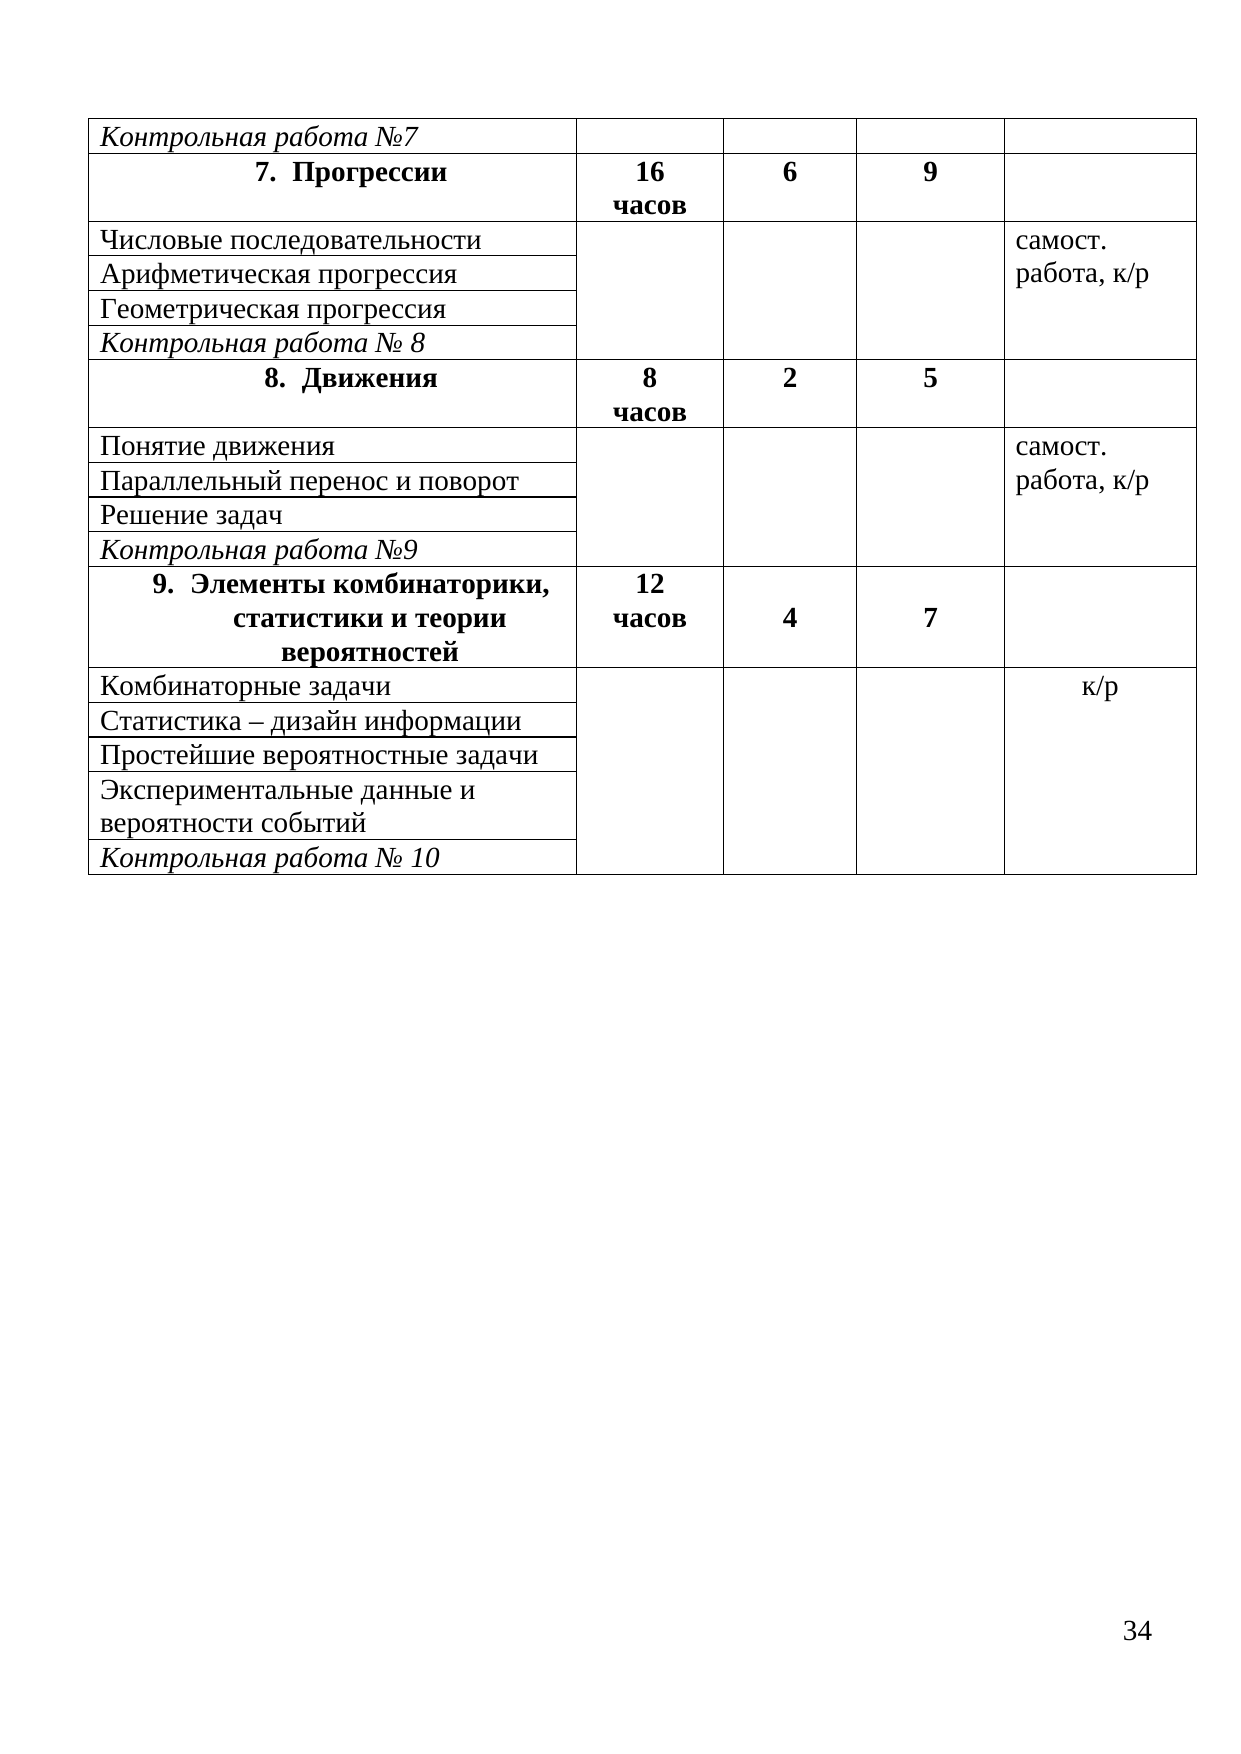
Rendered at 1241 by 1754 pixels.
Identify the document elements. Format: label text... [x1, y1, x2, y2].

table_cell Движения [89, 360, 576, 427]
table_cell Простейшие вероятностные задачи [89, 738, 576, 771]
table_cell 8 часов [577, 360, 723, 427]
table_cell [577, 668, 723, 874]
table_cell Числовые последовательности [89, 222, 576, 255]
table_cell 6 [724, 154, 856, 221]
table_cell Контрольная работа № 10 [89, 840, 576, 874]
table_cell [857, 668, 1004, 874]
table_cell 12 часов [577, 567, 723, 667]
table_cell Экспериментальные данные и вероятности событий [89, 772, 576, 839]
table_cell 7 [857, 567, 1004, 667]
table_cell Понятие движения [89, 428, 576, 462]
table_cell самост. работа, к/р [1005, 222, 1196, 359]
table_cell Решение задач [89, 498, 576, 531]
table_cell [724, 668, 856, 874]
table_cell [577, 428, 723, 566]
table_cell [1005, 360, 1196, 427]
table_cell Арифметическая прогрессия [89, 256, 576, 290]
table_cell Прогрессии [89, 154, 576, 221]
table_cell 4 [724, 567, 856, 667]
table_cell 2 [724, 360, 856, 427]
table_cell к/р [1005, 668, 1196, 874]
table_cell Контрольная работа № 8 [89, 326, 576, 359]
table_cell 5 [857, 360, 1004, 427]
table_cell [1005, 154, 1196, 221]
table_cell Контрольная работа №7 [89, 119, 576, 153]
table_cell [724, 222, 856, 359]
table_cell Контрольная работа №9 [89, 532, 576, 566]
table_cell Статистика – дизайн информации [89, 703, 576, 736]
table_cell [724, 428, 856, 566]
table_cell Параллельный перенос и поворот [89, 463, 576, 496]
table_cell [857, 428, 1004, 566]
table_cell [857, 222, 1004, 359]
table_cell [577, 222, 723, 359]
table_cell Геометрическая прогрессия [89, 291, 576, 324]
table_cell 16 часов [577, 154, 723, 221]
table_cell 9 [857, 154, 1004, 221]
table_cell самост. работа, к/р [1005, 428, 1196, 566]
table_cell Комбинаторные задачи [89, 668, 576, 702]
table_cell [1005, 567, 1196, 667]
table_cell Элементы комбинаторики, статистики и теории вероятностей [89, 567, 576, 667]
